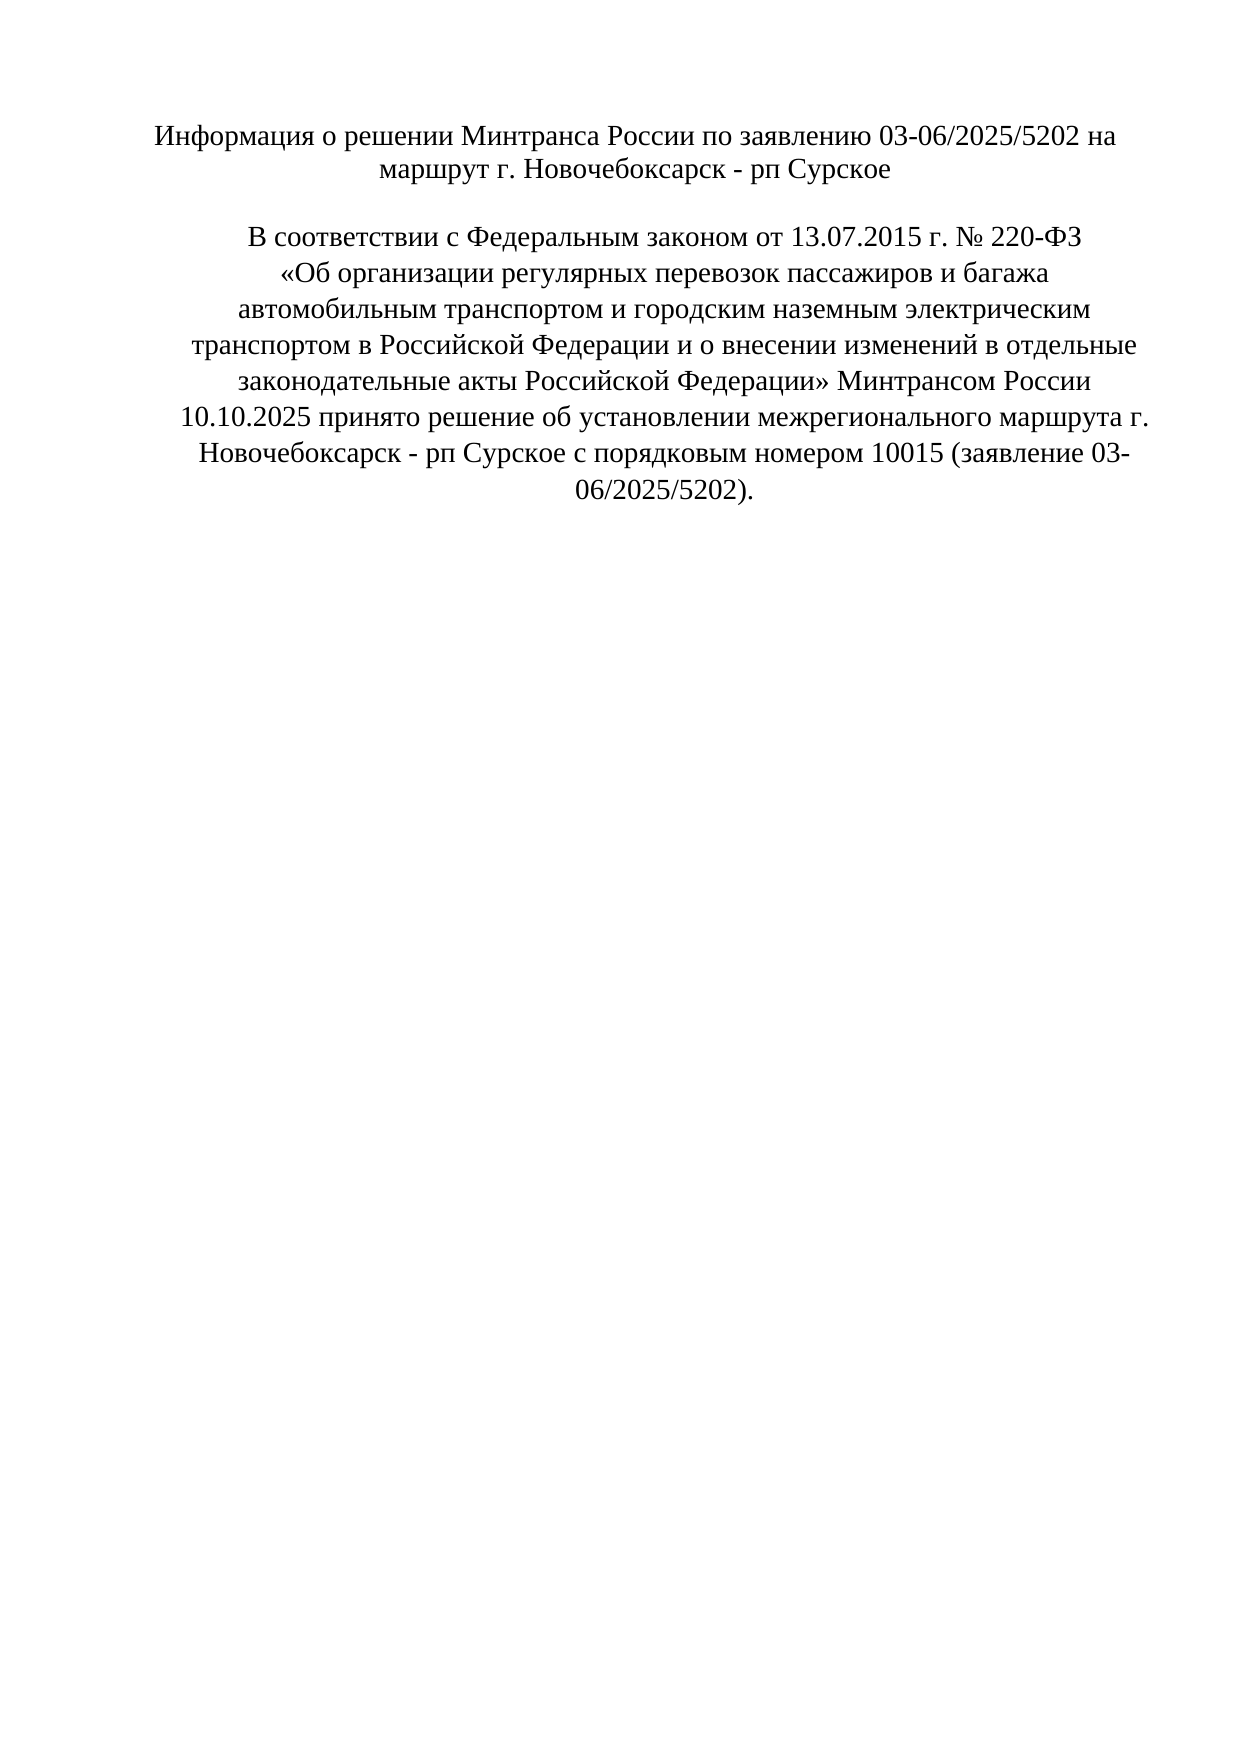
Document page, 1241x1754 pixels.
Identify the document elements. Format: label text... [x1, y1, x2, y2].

text В соответствии с Федеральным законом от 13.07.2015 г. № 220-ФЗ «Об организации регулярных перевозок пассажиров и багажа автомобильным транспортом и городским наземным электрическим транспортом в Российской Федерации и о внесении изменений в отдельные законодательные акты Российской Федерации» Минтрансом России 10.10.2025 принято решение об установлении межрегионального маршрута г. Новочебоксарск - рп Сурское с порядковым номером 10015 (заявление 03-06/2025/5202). [177, 219, 1152, 505]
text Информация о решении Минтранса России по заявлению 03-06/2025/5202 на маршрут г. Новочебоксарск - рп Сурское [118, 118, 1152, 185]
